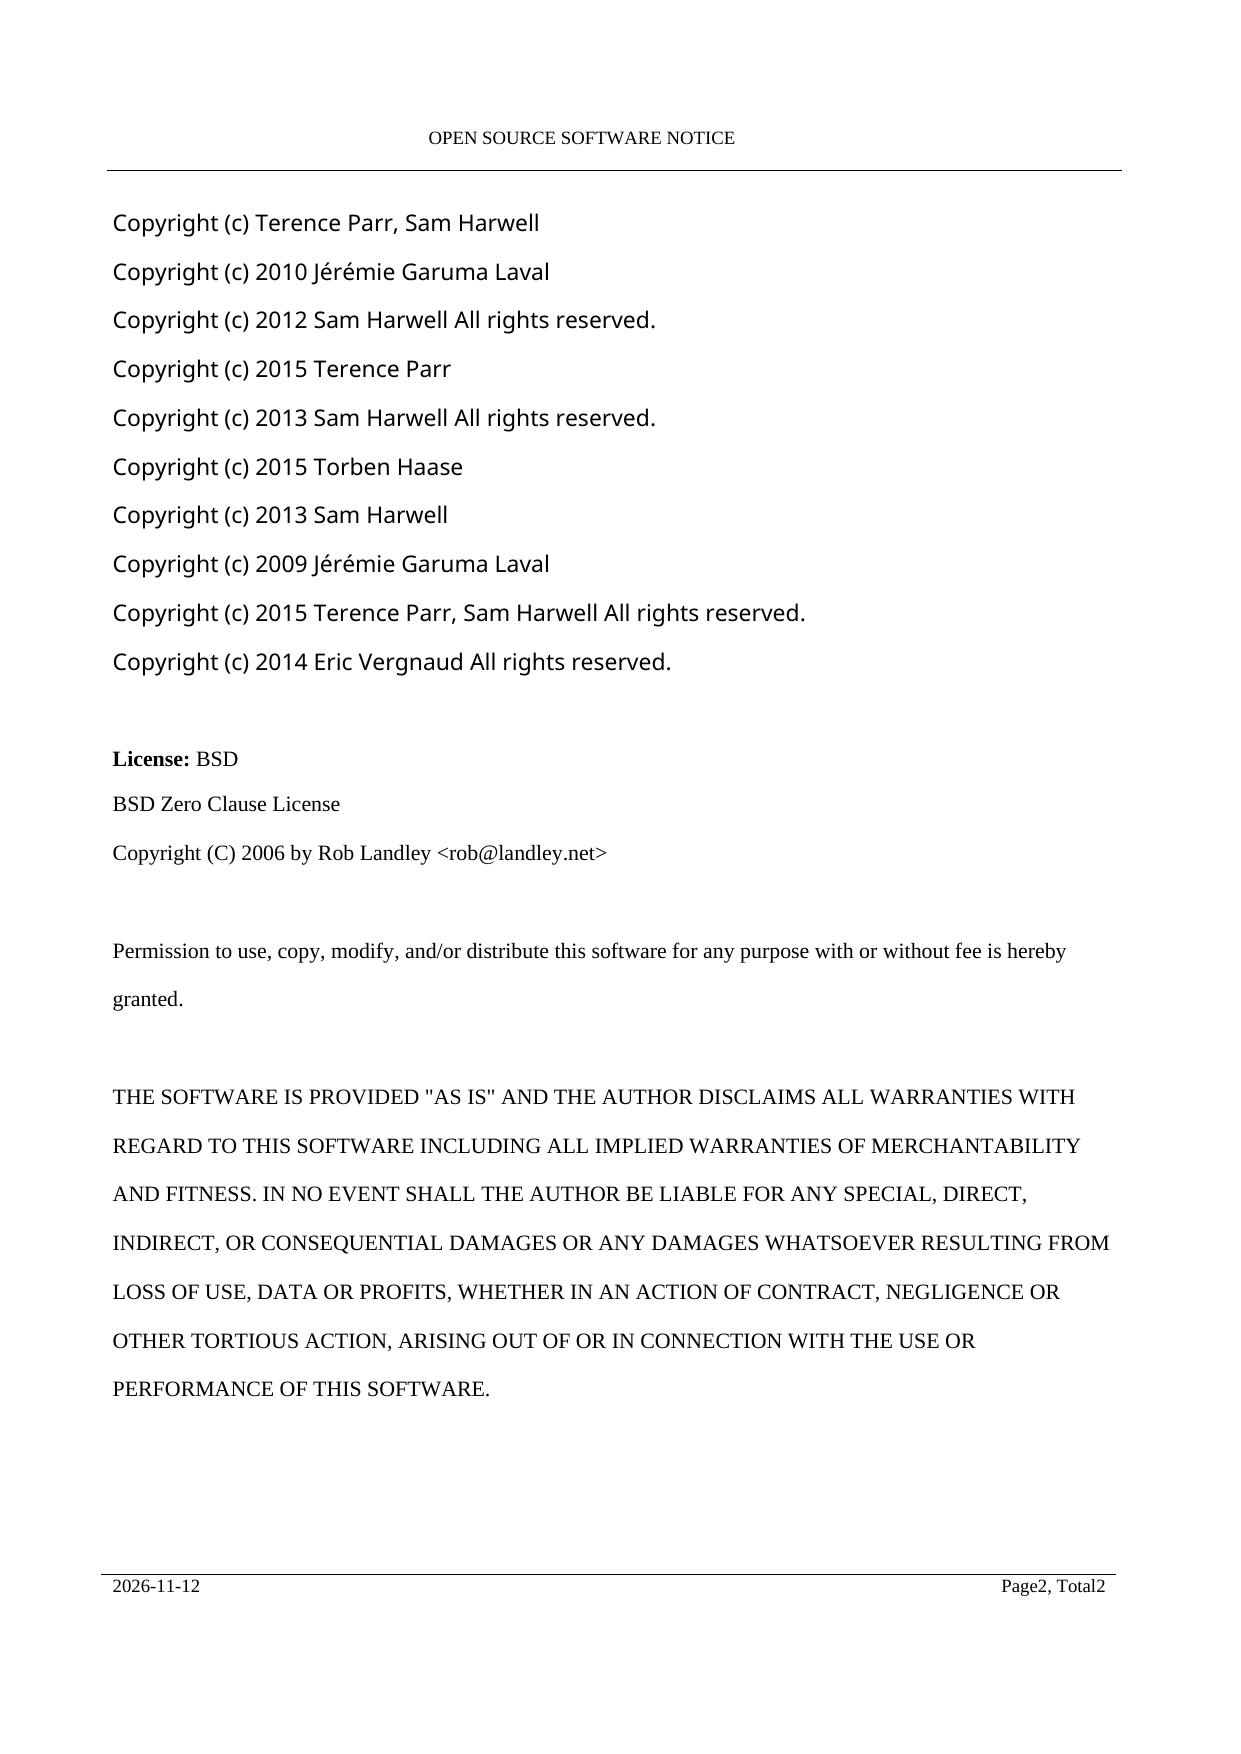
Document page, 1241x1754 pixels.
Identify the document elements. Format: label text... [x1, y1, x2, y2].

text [112, 206, 1128, 726]
text License: BSD [112, 743, 1128, 775]
text BSD Zero Clause License Copyright (C) 2006 by Rob Landley <rob@landley.net> Permission to use, copy, modify, and/or distribute this software for any purpose with or without fee is hereby granted. THE SOFTWARE IS PROVIDED "AS IS" AND THE AUTHOR DISCLAIMS ALL WARRANTIES WITH REGARD TO THIS SOFTWARE INCLUDING ALL IMPLIED WARRANTIES OF MERCHANTABILITY AND FITNESS. IN NO EVENT SHALL THE AUTHOR BE LIABLE FOR ANY SPECIAL, DIRECT, INDIRECT, OR CONSEQUENTIAL DAMAGES OR ANY DAMAGES WHATSOEVER RESULTING FROM LOSS OF USE, DATA OR PROFITS, WHETHER IN AN ACTION OF CONTRACT, NEGLIGENCE OR OTHER TORTIOUS ACTION, ARISING OUT OF OR IN CONNECTION WITH THE USE OR PERFORMANCE OF THIS SOFTWARE. [112, 788, 1128, 1454]
